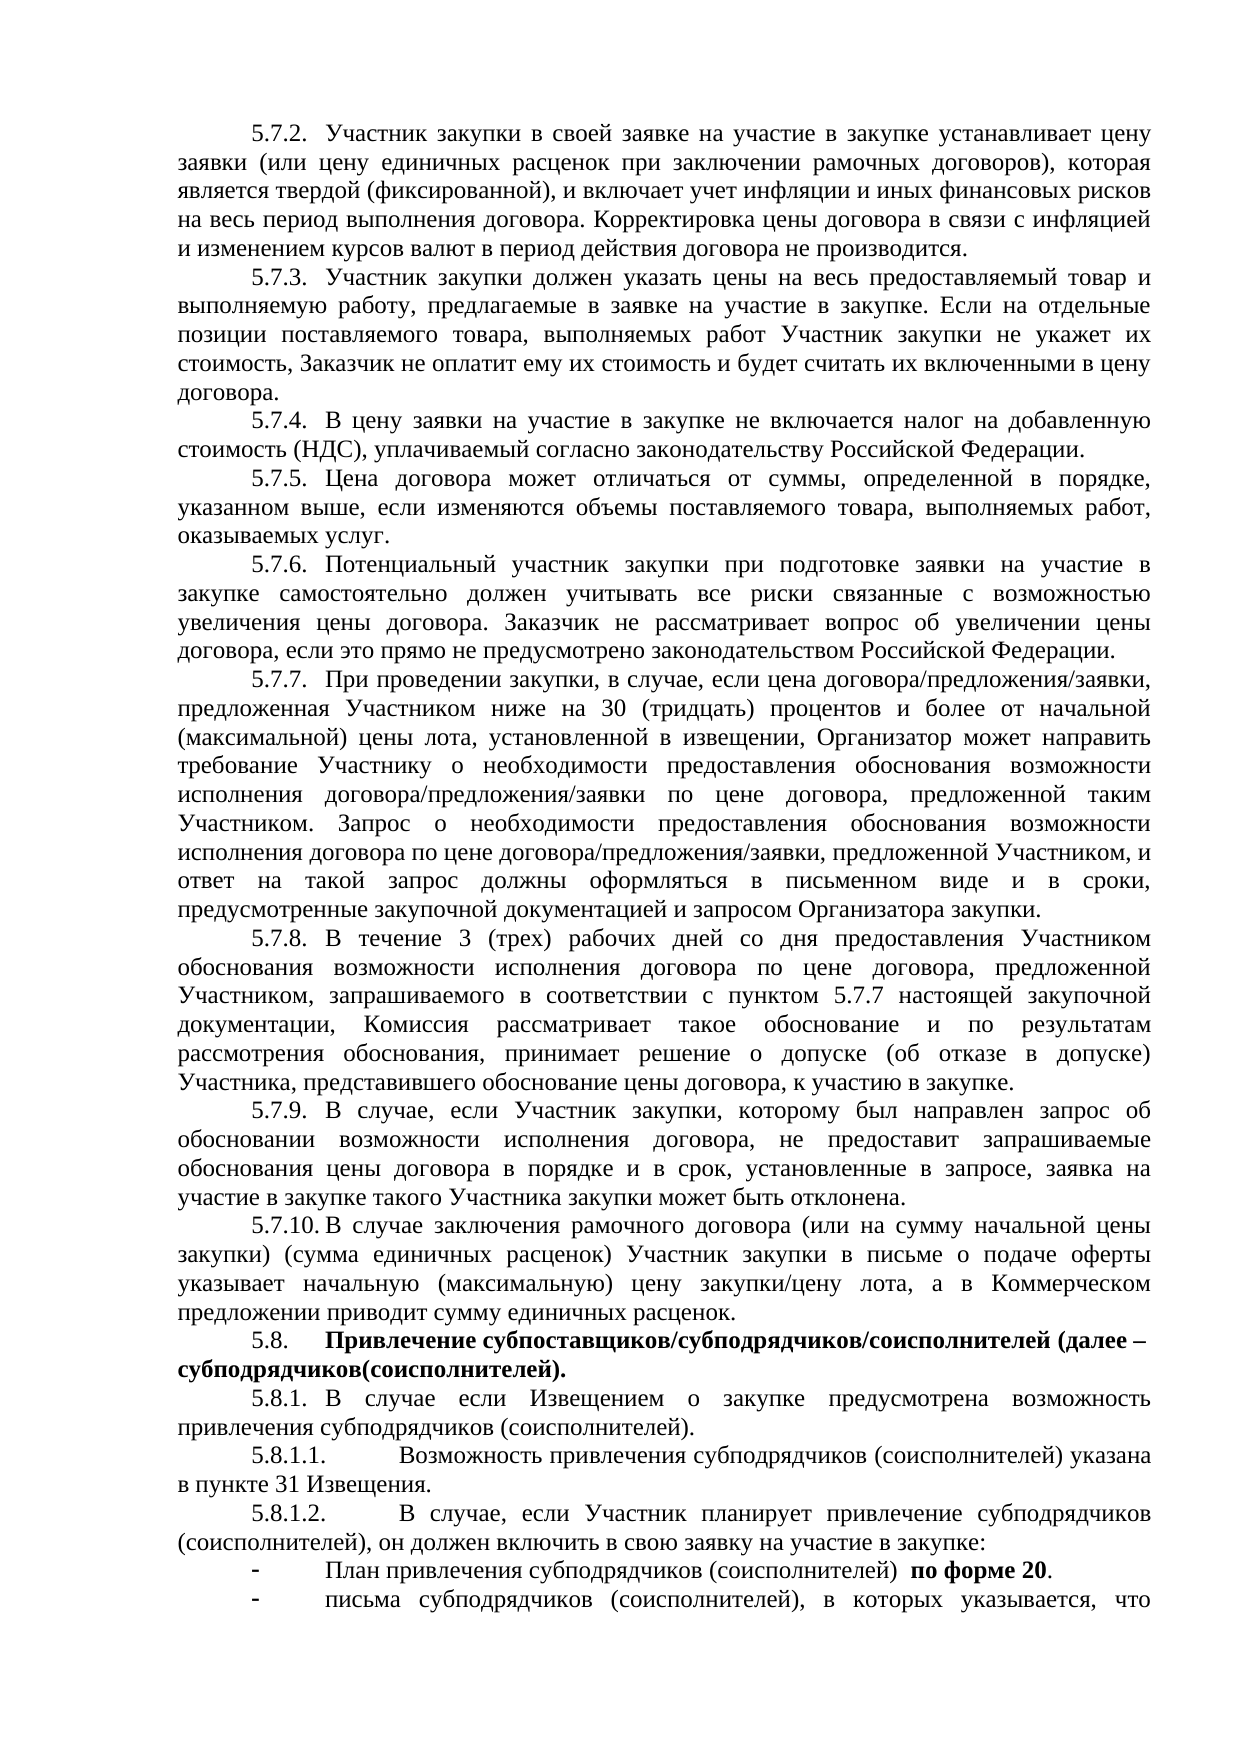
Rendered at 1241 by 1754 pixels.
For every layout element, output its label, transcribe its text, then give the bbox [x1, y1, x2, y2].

list Участник закупки должен указать цены на весь предоставляемый товар и выполняемую работу, предлагаемые в заявке на участие в закупке. Если на отдельные позиции поставляемого товара, выполняемых работ Участник закупки не укажет их стоимость, Заказчик не оплатит ему их стоимость и будет считать их включенными в цену договора. [177, 262, 1152, 406]
list В случае, если Участник закупки, которому был направлен запрос об обосновании возможности исполнения договора, не предоставит запрашиваемые обоснования цены договора в порядке и в срок, установленные в запросе, заявка на участие в закупке такого Участника закупки может быть отклонена. [177, 1096, 1152, 1211]
list В течение 3 (трех) рабочих дней со дня предоставления Участником обоснования возможности исполнения договора по цене договора, предложенной Участником, запрашиваемого в соответствии с пунктом 5.7.7 настоящей закупочной документации, Комиссия рассматривает такое обоснование и по результатам рассмотрения обоснования, принимает решение о допуске (об отказе в допуске) Участника, представившего обоснование цены договора, к участию в закупке. [177, 923, 1152, 1096]
list Потенциальный участник закупки при подготовке заявки на участие в закупке самостоятельно должен учитывать все риски связанные с возможностью увеличения цены договора. Заказчик не рассматривает вопрос об увеличении цены договора, если это прямо не предусмотрено законодательством Российской Федерации. [177, 549, 1152, 664]
list План привлечения субподрядчиков (соисполнителей) по форме 20. [177, 1556, 1152, 1584]
list Участник закупки в своей заявке на участие в закупке устанавливает цену заявки (или цену единичных расценок при заключении рамочных договоров), которая является твердой (фиксированной), и включает учет инфляции и иных финансовых рисков на весь период выполнения договора. Корректировка цены договора в связи с инфляцией и изменением курсов валют в период действия договора не производится. [177, 118, 1152, 262]
list В случае заключения рамочного договора (или на сумму начальной цены закупки) (сумма единичных расценок) Участник закупки в письме о подаче оферты указывает начальную (максимальную) цену закупки/цену лота, а в Коммерческом предложении приводит сумму единичных расценок. [177, 1211, 1152, 1326]
list При проведении закупки, в случае, если цена договора/предложения/заявки, предложенная Участником ниже на 30 (тридцать) процентов и более от начальной (максимальной) цены лота, установленной в извещении, Организатор может направить требование Участнику о необходимости предоставления обоснования возможности исполнения договора/предложения/заявки по цене договора, предложенной таким Участником. Запрос о необходимости предоставления обоснования возможности исполнения договора по цене договора/предложения/заявки, предложенной Участником, и ответ на такой запрос должны оформляться в письменном виде и в сроки, предусмотренные закупочной документацией и запросом Организатора закупки. [177, 664, 1152, 923]
list Возможность привлечения субподрядчиков (соисполнителей) указана в пункте 31 Извещения. [177, 1441, 1152, 1498]
list В случае если Извещением о закупке предусмотрена возможность привлечения субподрядчиков (соисполнителей). [177, 1383, 1152, 1441]
list Цена договора может отличаться от суммы, определенной в порядке, указанном выше, если изменяются объемы поставляемого товара, выполняемых работ, оказываемых услуг. [177, 463, 1152, 549]
list В случае, если Участник планирует привлечение субподрядчиков (соисполнителей), он должен включить в свою заявку на участие в закупке: [177, 1498, 1152, 1556]
list Привлечение субпоставщиков/субподрядчиков/соисполнителей (далее – субподрядчиков(соисполнителей). [177, 1326, 1152, 1383]
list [177, 1584, 1152, 1613]
list В цену заявки на участие в закупке не включается налог на добавленную стоимость (НДС), уплачиваемый согласно законодательству Российской Федерации. [177, 406, 1152, 463]
